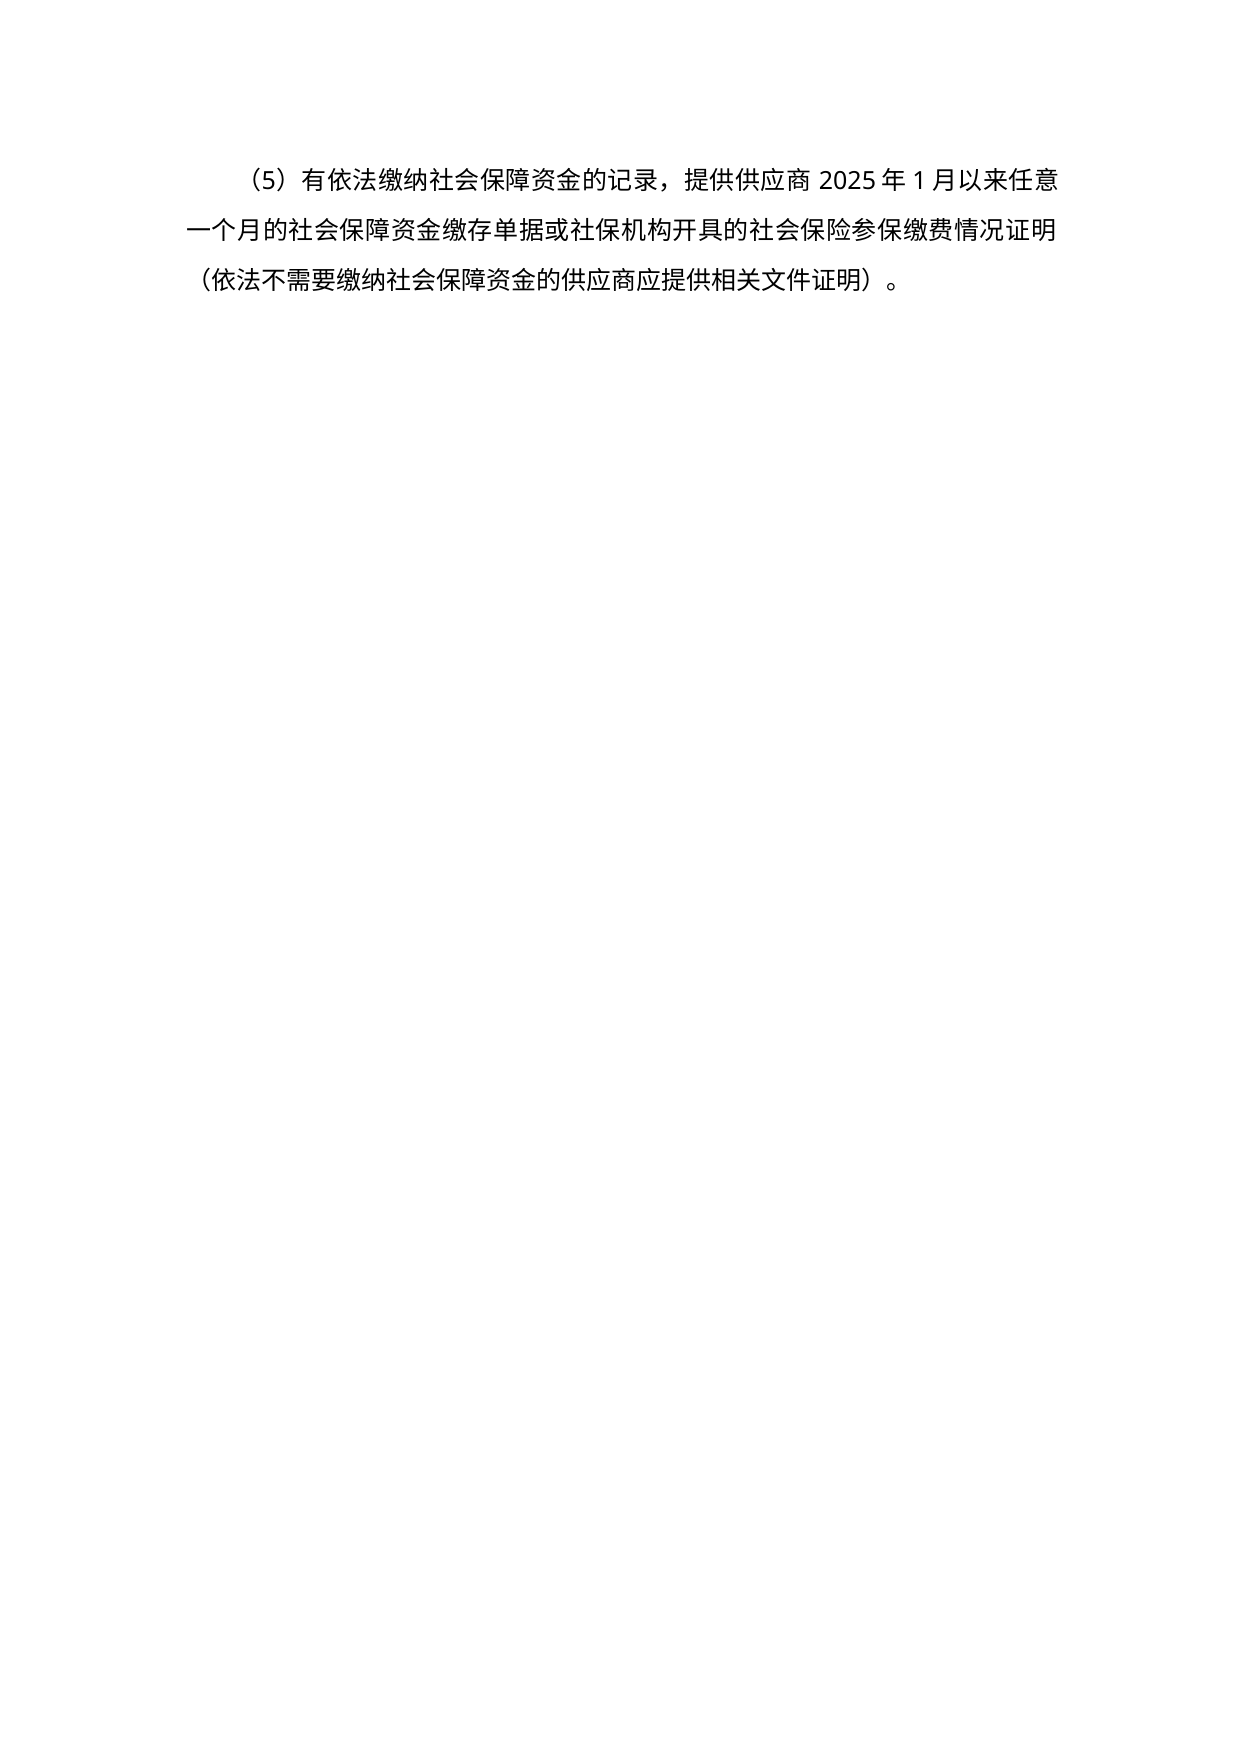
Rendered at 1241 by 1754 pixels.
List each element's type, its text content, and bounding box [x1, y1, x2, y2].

text （5）有依法缴纳社会保障资金的记录，提供供应商2025年1月以来任意一个月的社会保障资金缴存单据或社保机构开具的社会保险参保缴费情况证明（依法不需要缴纳社会保障资金的供应商应提供相关文件证明）。 [186, 149, 1059, 299]
